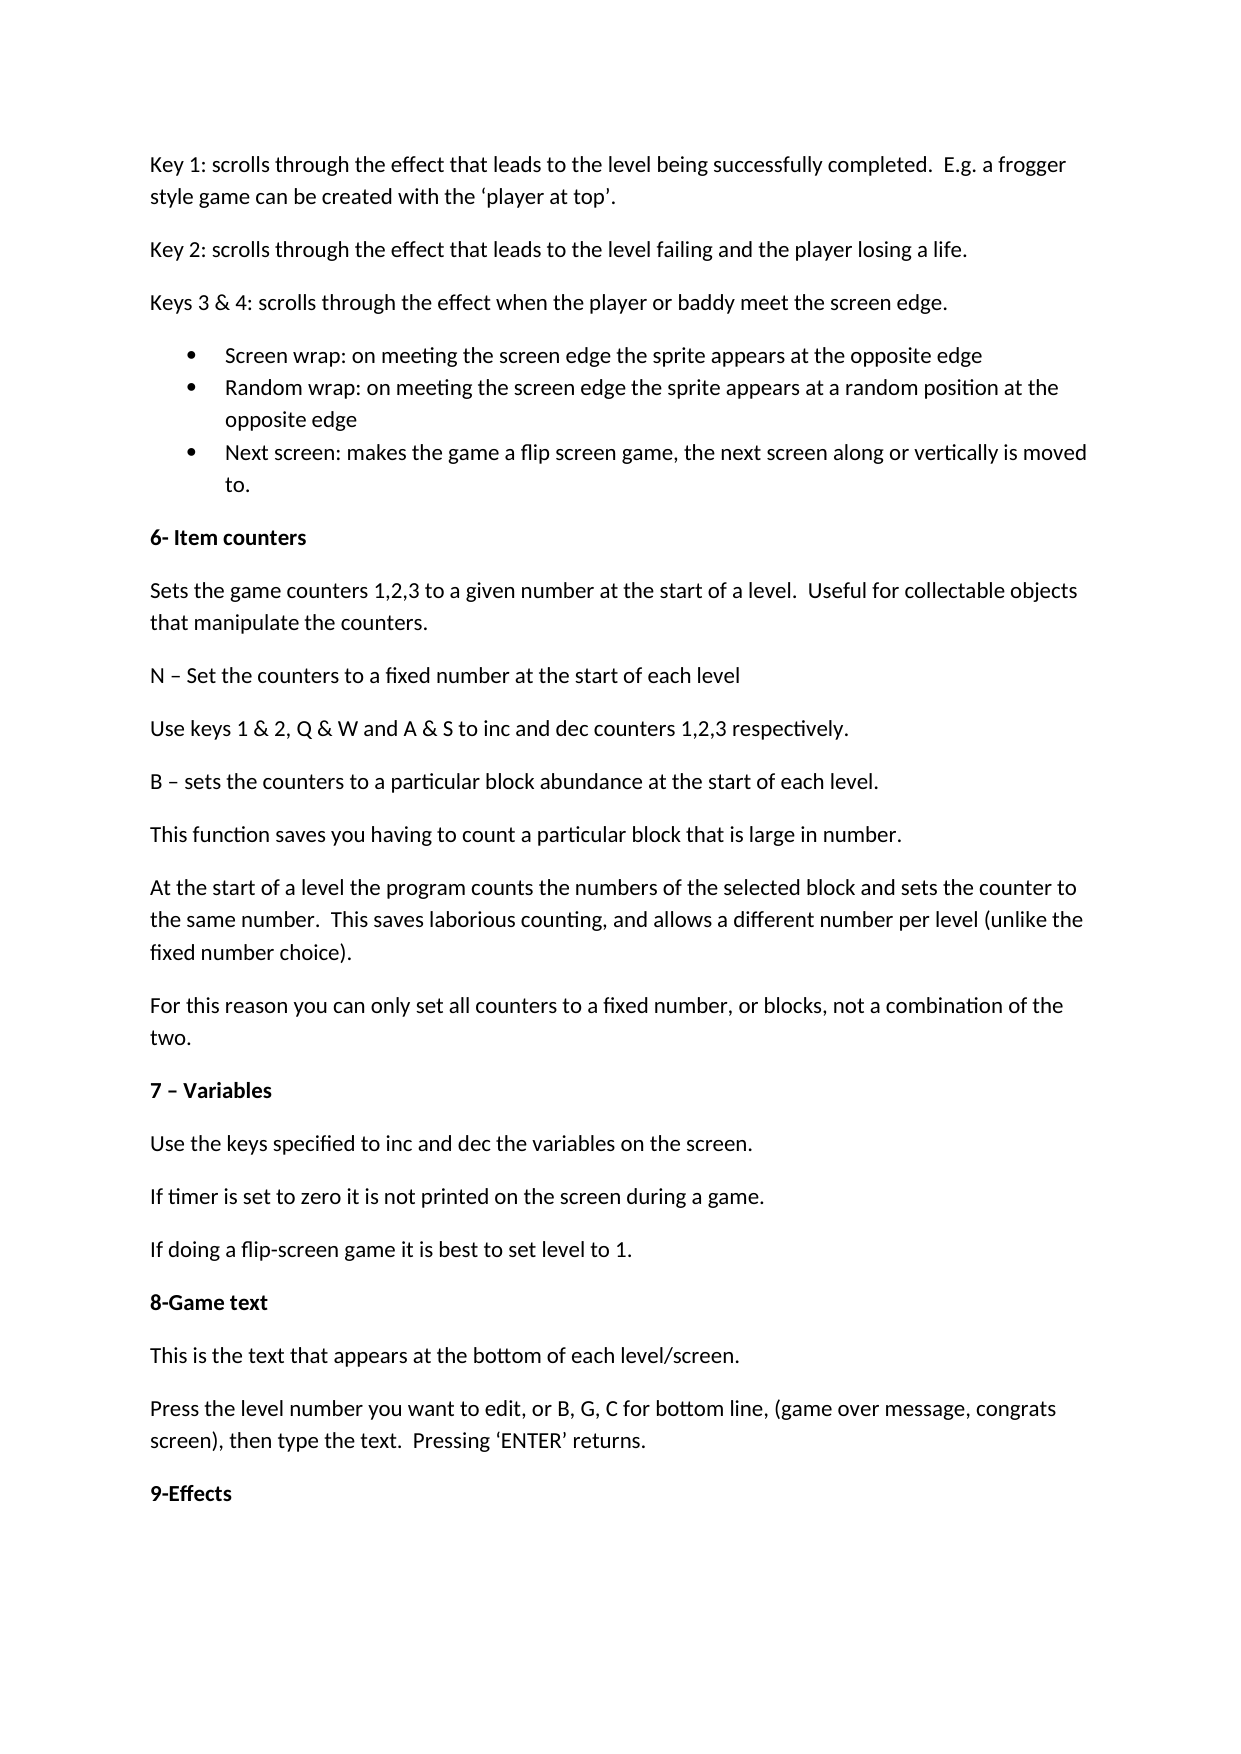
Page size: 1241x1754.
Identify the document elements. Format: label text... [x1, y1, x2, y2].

text Use the keys specified to inc and dec the variables on the screen. [150, 1129, 1090, 1157]
text This function saves you having to count a particular block that is large in number. [150, 820, 1090, 848]
text For this reason you can only set all counters to a fixed number, or blocks, not a combination of the two. [150, 991, 1090, 1051]
text Press the level number you want to edit, or B, G, C for bottom line, (game over message, congrats screen), then type the text. Pressing ‘ENTER’ returns. [150, 1394, 1090, 1454]
text 8-Game text [150, 1288, 1090, 1316]
text Use keys 1 & 2, Q & W and A & S to inc and dec counters 1,2,3 respectively. [150, 714, 1090, 742]
text At the start of a level the program counts the numbers of the selected block and sets the counter to the same number. This saves laborious counting, and allows a different number per level (unlike the fixed number choice). [150, 873, 1090, 966]
text Keys 3 & 4: scrolls through the effect when the player or baddy meet the screen edge. [150, 288, 1090, 316]
text If timer is set to zero it is not printed on the screen during a game. [150, 1182, 1090, 1210]
list Screen wrap: on meeting the screen edge the sprite appears at the opposite edge [187, 341, 1090, 369]
text N – Set the counters to a fixed number at the start of each level [150, 661, 1090, 689]
text B – sets the counters to a particular block abundance at the start of each level. [150, 767, 1090, 795]
text If doing a flip-screen game it is best to set level to 1. [150, 1235, 1090, 1263]
text Sets the game counters 1,2,3 to a given number at the start of a level. Useful for collectable objects that manipulate the counters. [150, 576, 1090, 636]
text This is the text that appears at the bottom of each level/screen. [150, 1341, 1090, 1369]
text 6- Item counters [150, 523, 1090, 551]
text Key 1: scrolls through the effect that leads to the level being successfully completed. E.g. a frogger style game can be created with the ‘player at top’. [150, 150, 1090, 210]
text 9-Effects [150, 1479, 1090, 1507]
text 7 – Variables [150, 1076, 1090, 1104]
text Key 2: scrolls through the effect that leads to the level failing and the player losing a life. [150, 235, 1090, 263]
list Random wrap: on meeting the screen edge the sprite appears at a random position at the opposite edge [187, 373, 1090, 434]
list Next screen: makes the game a flip screen game, the next screen along or vertically is moved to. [187, 438, 1090, 498]
